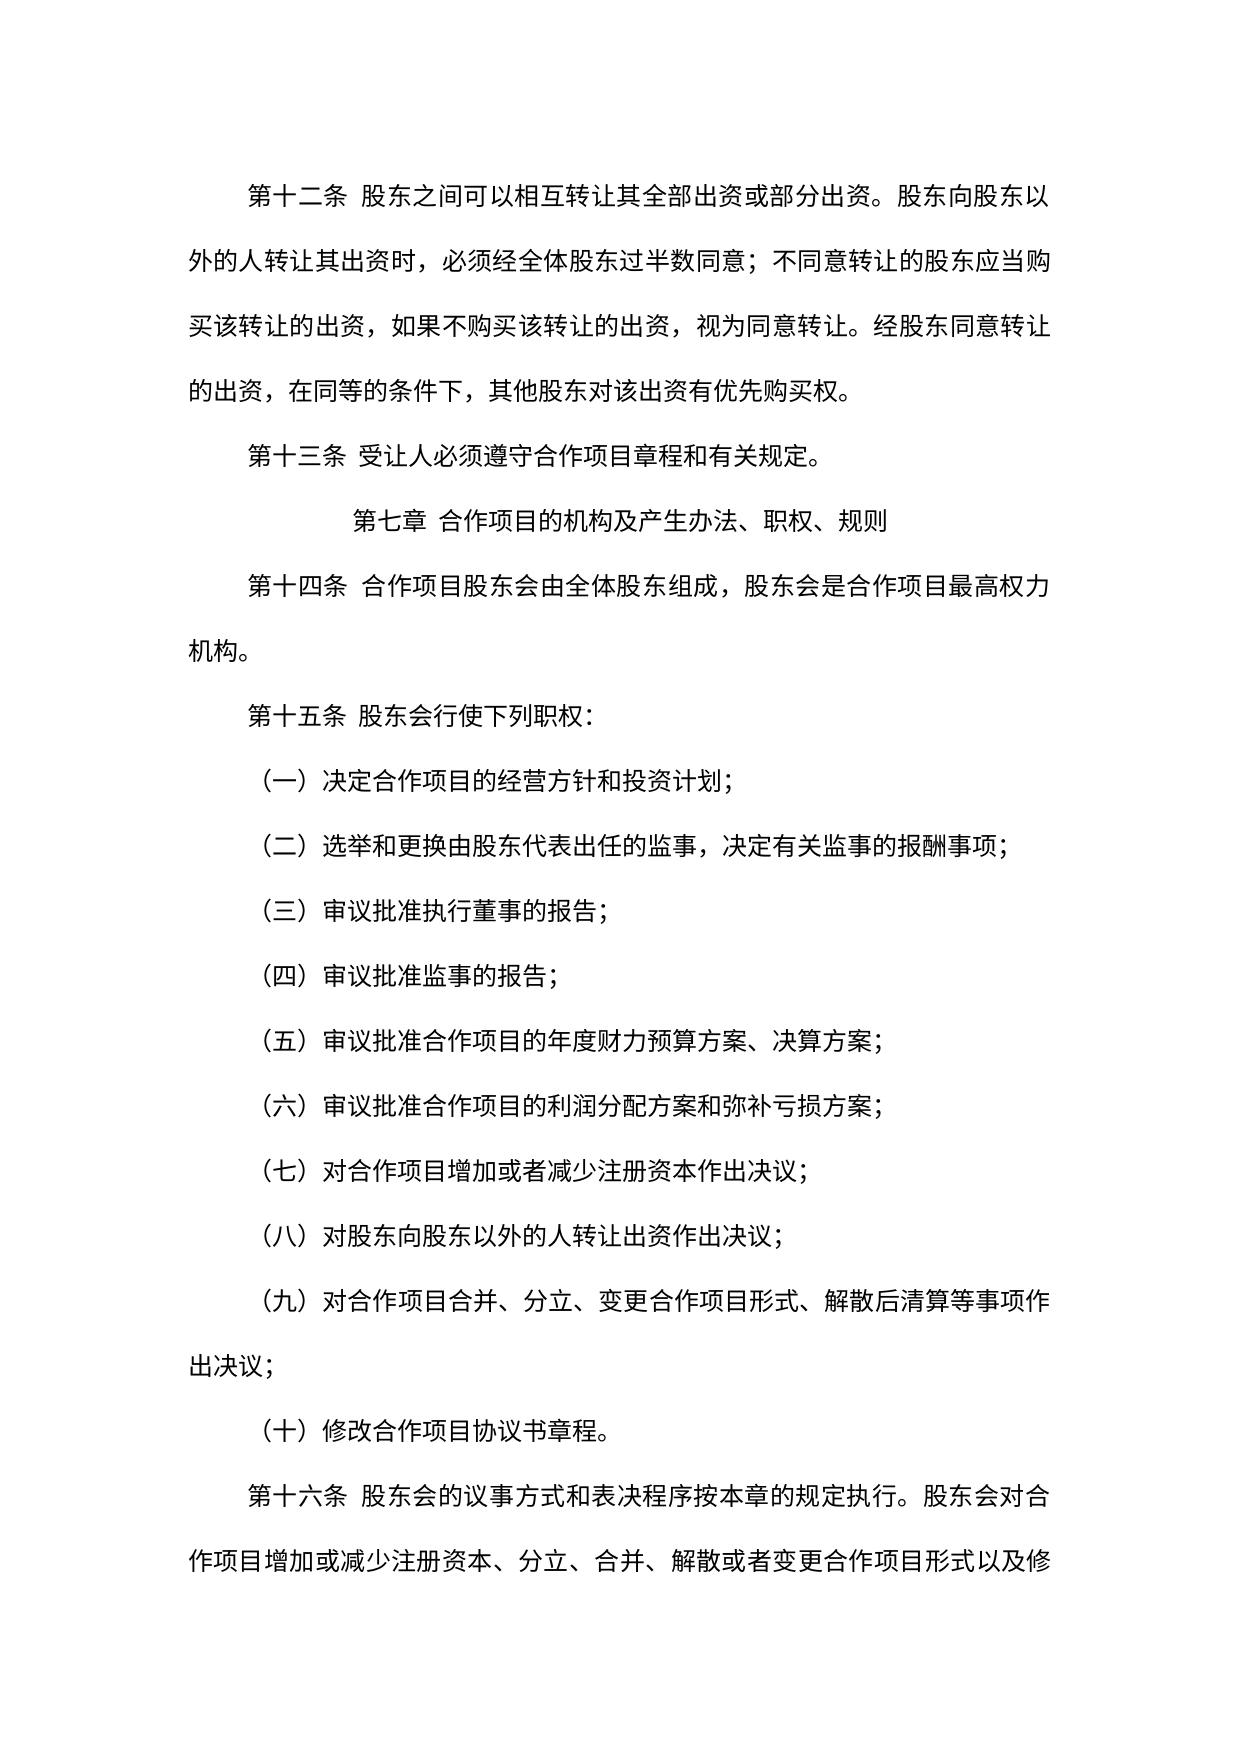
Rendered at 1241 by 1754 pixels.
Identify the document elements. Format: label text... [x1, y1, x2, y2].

text 第七章 合作项目的机构及产生办法、职权、规则 [188, 487, 1052, 552]
text 第十四条 合作项目股东会由全体股东组成，股东会是合作项目最高权力机构。 [188, 552, 1052, 682]
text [188, 1462, 1052, 1592]
text 第十五条 股东会行使下列职权： [188, 682, 1052, 747]
text （七）对合作项目增加或者减少注册资本作出决议； [188, 1137, 1052, 1202]
text （一）决定合作项目的经营方针和投资计划； [188, 747, 1052, 812]
text 第十三条 受让人必须遵守合作项目章程和有关规定。 [188, 422, 1052, 487]
text （八）对股东向股东以外的人转让出资作出决议； [188, 1202, 1052, 1267]
text （四）审议批准监事的报告； [188, 942, 1052, 1007]
text （六）审议批准合作项目的利润分配方案和弥补亏损方案； [188, 1072, 1052, 1137]
text （二）选举和更换由股东代表出任的监事，决定有关监事的报酬事项； [188, 812, 1052, 877]
text （三）审议批准执行董事的报告； [188, 877, 1052, 942]
text 第十二条 股东之间可以相互转让其全部出资或部分出资。股东向股东以外的人转让其出资时，必须经全体股东过半数同意；不同意转让的股东应当购买该转让的出资，如果不购买该转让的出资，视为同意转让。经股东同意转让的出资，在同等的条件下，其他股东对该出资有优先购买权。 [188, 162, 1052, 422]
text （五）审议批准合作项目的年度财力预算方案、决算方案； [188, 1007, 1052, 1072]
text （九）对合作项目合并、分立、变更合作项目形式、解散后清算等事项作出决议； [188, 1267, 1052, 1397]
text （十）修改合作项目协议书章程。 [188, 1397, 1052, 1462]
